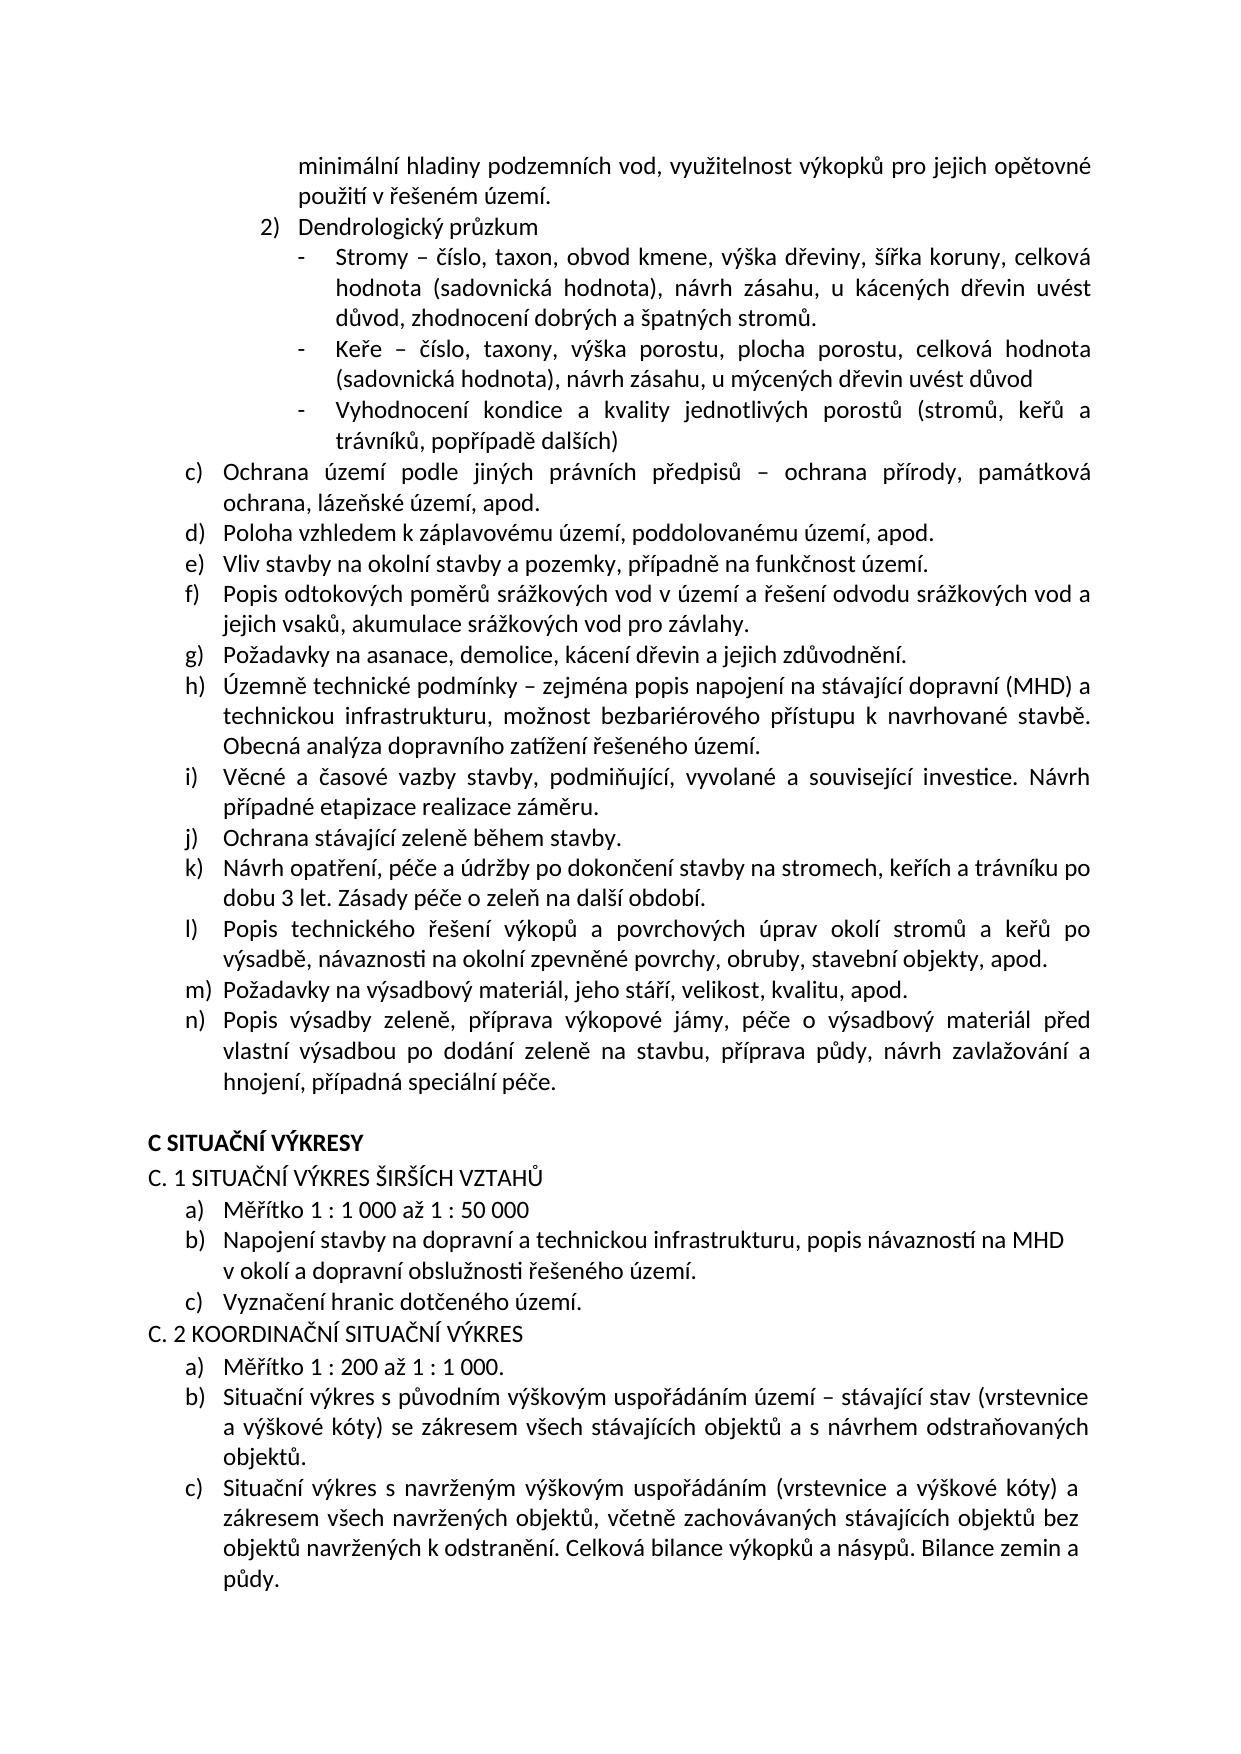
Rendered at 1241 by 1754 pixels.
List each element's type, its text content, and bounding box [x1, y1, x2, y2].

list Věcné a časové vazby stavby, podmiňující, vyvolané a související investice. Návrh případné etapizace realizace záměru. [185, 761, 1092, 822]
list Stromy – číslo, taxon, obvod kmene, výška dřeviny, šířka koruny, celková hodnota (sadovnická hodnota), návrh zásahu, u kácených dřevin uvést důvod, zhodnocení dobrých a špatných stromů. [297, 242, 1092, 333]
list Napojení stavby na dopravní a technickou infrastrukturu, popis návazností na MHD v okolí a dopravní obslužnosti řešeného území. [185, 1224, 1065, 1285]
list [260, 150, 1092, 211]
list Situační výkres s navrženým výškovým uspořádáním (vrstevnice a výškové kóty) a zákresem všech navržených objektů, včetně zachovávaných stávajících objektů bez objektů navržených k odstranění. Celková bilance výkopků a násypů. Bilance zemin a půdy. [185, 1472, 1080, 1593]
list Poloha vzhledem k záplavovému území, poddolovanému území, apod. [185, 517, 1092, 548]
list Popis odtokových poměrů srážkových vod v území a řešení odvodu srážkových vod a jejich vsaků, akumulace srážkových vod pro závlahy. [185, 578, 1092, 639]
list Vliv stavby na okolní stavby a pozemky, případně na funkčnost území. [185, 548, 1092, 578]
list Požadavky na výsadbový materiál, jeho stáří, velikost, kvalitu, apod. [185, 974, 1092, 1004]
list Situační výkres s původním výškovým uspořádáním území – stávající stav (vrstevnice a výškové kóty) se zákresem všech stávajících objektů a s návrhem odstraňovaných objektů. [185, 1381, 1090, 1472]
list Ochrana stávající zeleně během stavby. [185, 822, 1092, 852]
list Popis výsadby zeleně, příprava výkopové jámy, péče o výsadbový materiál před vlastní výsadbou po dodání zeleně na stavbu, příprava půdy, návrh zavlažování a hnojení, případná speciální péče. [185, 1004, 1092, 1096]
list Požadavky na asanace, demolice, kácení dřevin a jejich zdůvodnění. [185, 639, 1092, 670]
text C. 1 SITUAČNÍ VÝKRES ŠIRŠÍCH VZTAHŮ [148, 1162, 1092, 1192]
list Vyhodnocení kondice a kvality jednotlivých porostů (stromů, keřů a trávníků, popřípadě dalších) [297, 394, 1092, 456]
list Návrh opatření, péče a údržby po dokončení stavby na stromech, keřích a trávníku po dobu 3 let. Zásady péče o zeleň na další období. [185, 852, 1092, 913]
list Měřítko 1 : 200 až 1 : 1 000. [185, 1351, 1092, 1381]
list Ochrana území podle jiných právních předpisů – ochrana přírody, památková ochrana, lázeňské území, apod. [185, 457, 1092, 517]
list Územně technické podmínky – zejména popis napojení na stávající dopravní (MHD) a technickou infrastrukturu, možnost bezbariérového přístupu k navrhované stavbě. Obecná analýza dopravního zatížení řešeného území. [185, 670, 1092, 761]
list Měřítko 1 : 1 000 až 1 : 50 000 [185, 1194, 1092, 1224]
list Keře – číslo, taxony, výška porostu, plocha porostu, celková hodnota (sadovnická hodnota), návrh zásahu, u mýcených dřevin uvést důvod [297, 333, 1092, 394]
text C SITUAČNÍ VÝKRESY [148, 1127, 1092, 1158]
list Vyznačení hranic dotčeného území. [185, 1286, 1092, 1316]
list Popis technického řešení výkopů a povrchových úprav okolí stromů a keřů po výsadbě, návaznosti na okolní zpevněné povrchy, obruby, stavební objekty, apod. [185, 913, 1092, 974]
text C. 2 KOORDINAČNÍ SITUAČNÍ VÝKRES [148, 1318, 1092, 1349]
list Dendrologický průzkum [260, 211, 1092, 242]
